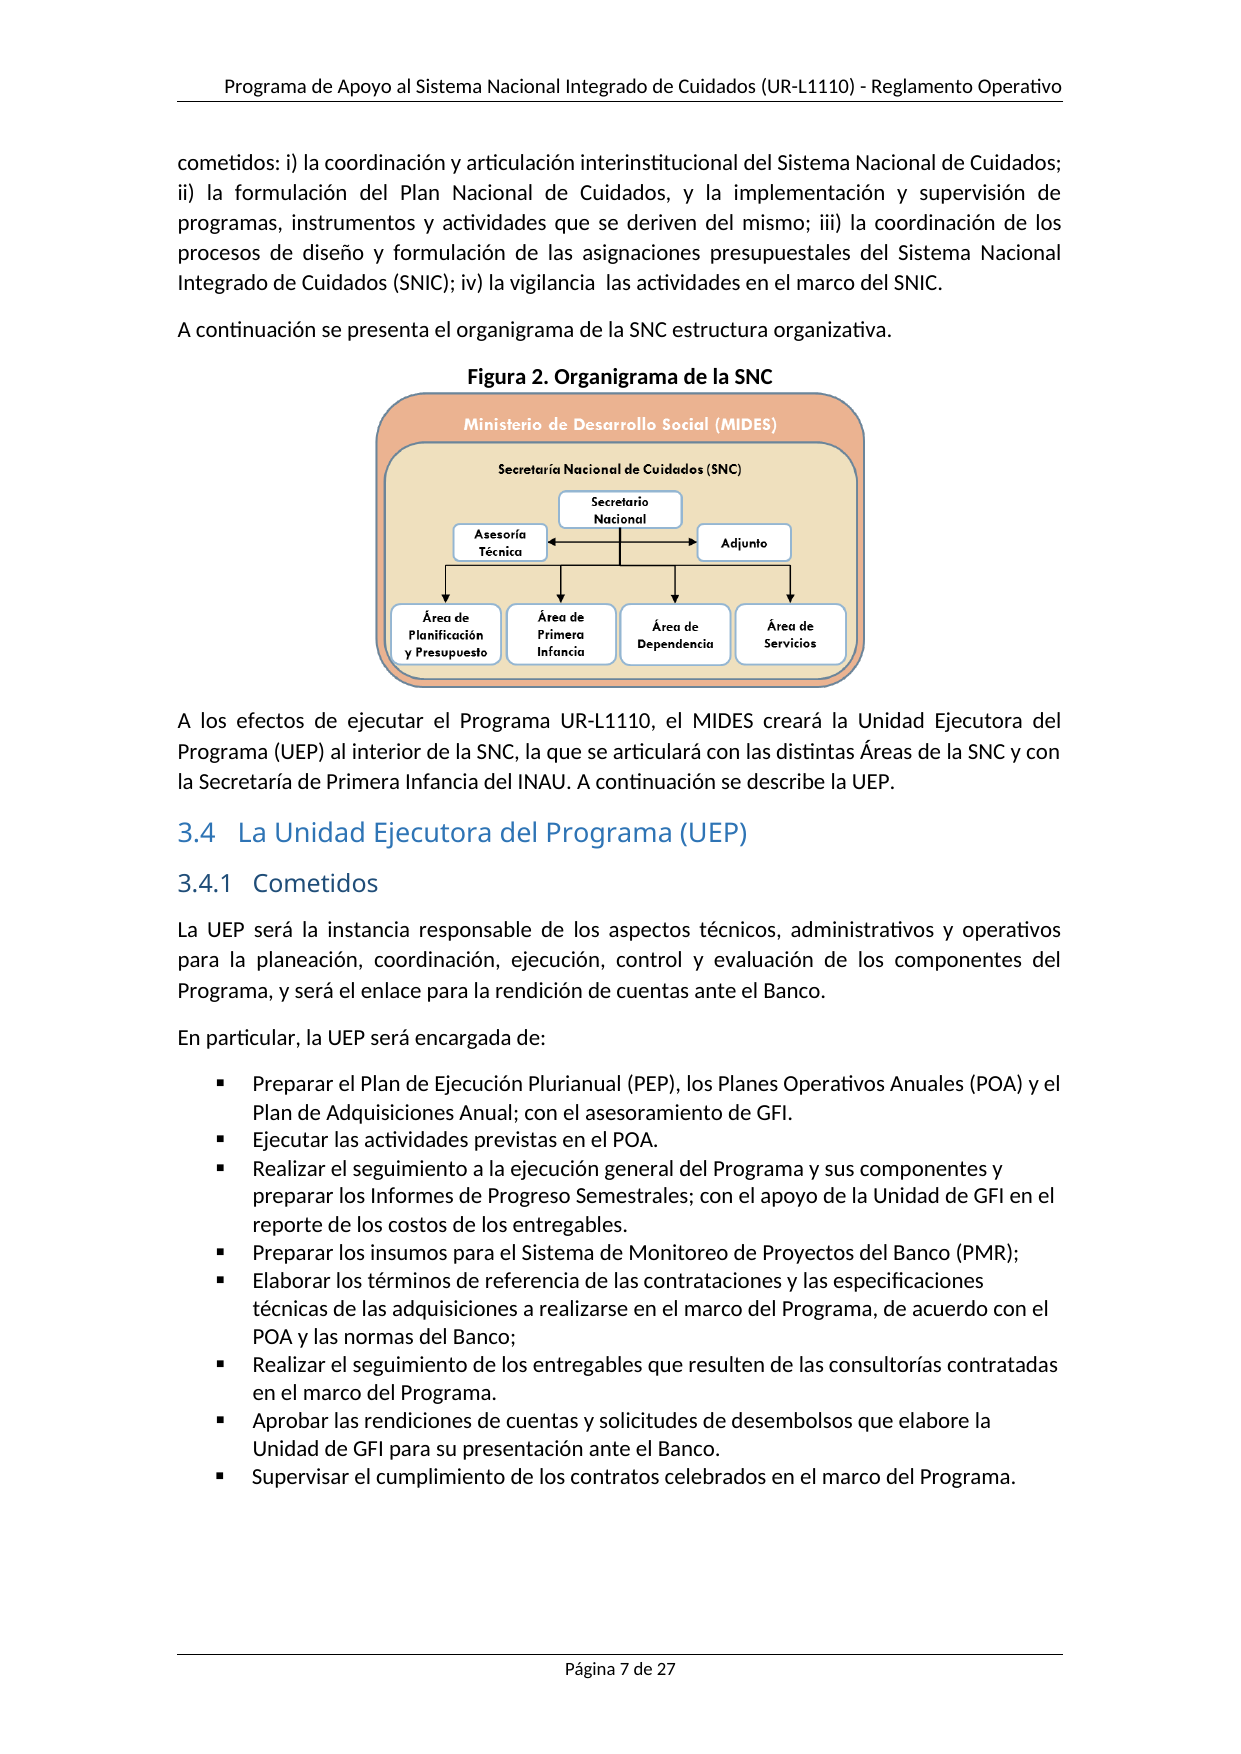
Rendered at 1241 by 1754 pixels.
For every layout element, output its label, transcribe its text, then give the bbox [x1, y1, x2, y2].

subtitle La Unidad Ejecutora del Programa (UEP) [177, 814, 1063, 851]
subtitle Cometidos [177, 866, 1063, 900]
list Realizar el seguimiento de los entregables que resulten de las consultorías contratadas en el marco del Programa. [215, 1350, 1063, 1406]
list Ejecutar las actividades previstas en el POA. [215, 1126, 1063, 1154]
list Realizar el seguimiento a la ejecución general del Programa y sus componentes y preparar los Informes de Progreso Semestrales; con el apoyo de la Unidad de GFI en el reporte de los costos de los entregables. [215, 1154, 1063, 1238]
list Preparar el Plan de Ejecución Plurianual (PEP), los Planes Operativos Anuales (POA) y el Plan de Adquisiciones Anual; con el asesoramiento de GFI. [215, 1069, 1063, 1126]
list Preparar los insumos para el Sistema de Monitoreo de Proyectos del Banco (PMR); [215, 1238, 1063, 1266]
text A continuación se presenta el organigrama de la SNC estructura organizativa. [177, 315, 1063, 343]
list Elaborar los términos de referencia de las contrataciones y las especificaciones técnicas de las adquisiciones a realizarse en el marco del Programa, de acuerdo con el POA y las normas del Banco; [215, 1266, 1063, 1350]
text Figura 2. Organigrama de la SNC [177, 362, 1063, 390]
list Supervisar el cumplimiento de los contratos celebrados en el marco del Programa. [214, 1462, 1063, 1490]
text A los efectos de ejecutar el Programa UR-L1110, el MIDES creará la Unidad Ejecutora del Programa (UEP) al interior de la SNC, la que se articulará con las distintas Áreas de la SNC y con la Secretaría de Primera Infancia del INAU. A continuación se describe la UEP. [177, 707, 1063, 795]
text En particular, la UEP será encargada de: [177, 1023, 1063, 1051]
picture [375, 392, 865, 688]
text La UEP será la instancia responsable de los aspectos técnicos, administrativos y operativos para la planeación, coordinación, ejecución, control y evaluación de los componentes del Programa, y será el enlace para la rendición de cuentas ante el Banco. [177, 915, 1063, 1004]
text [177, 148, 1063, 296]
list Aprobar las rendiciones de cuentas y solicitudes de desembolsos que elabore la Unidad de GFI para su presentación ante el Banco. [215, 1406, 1063, 1462]
